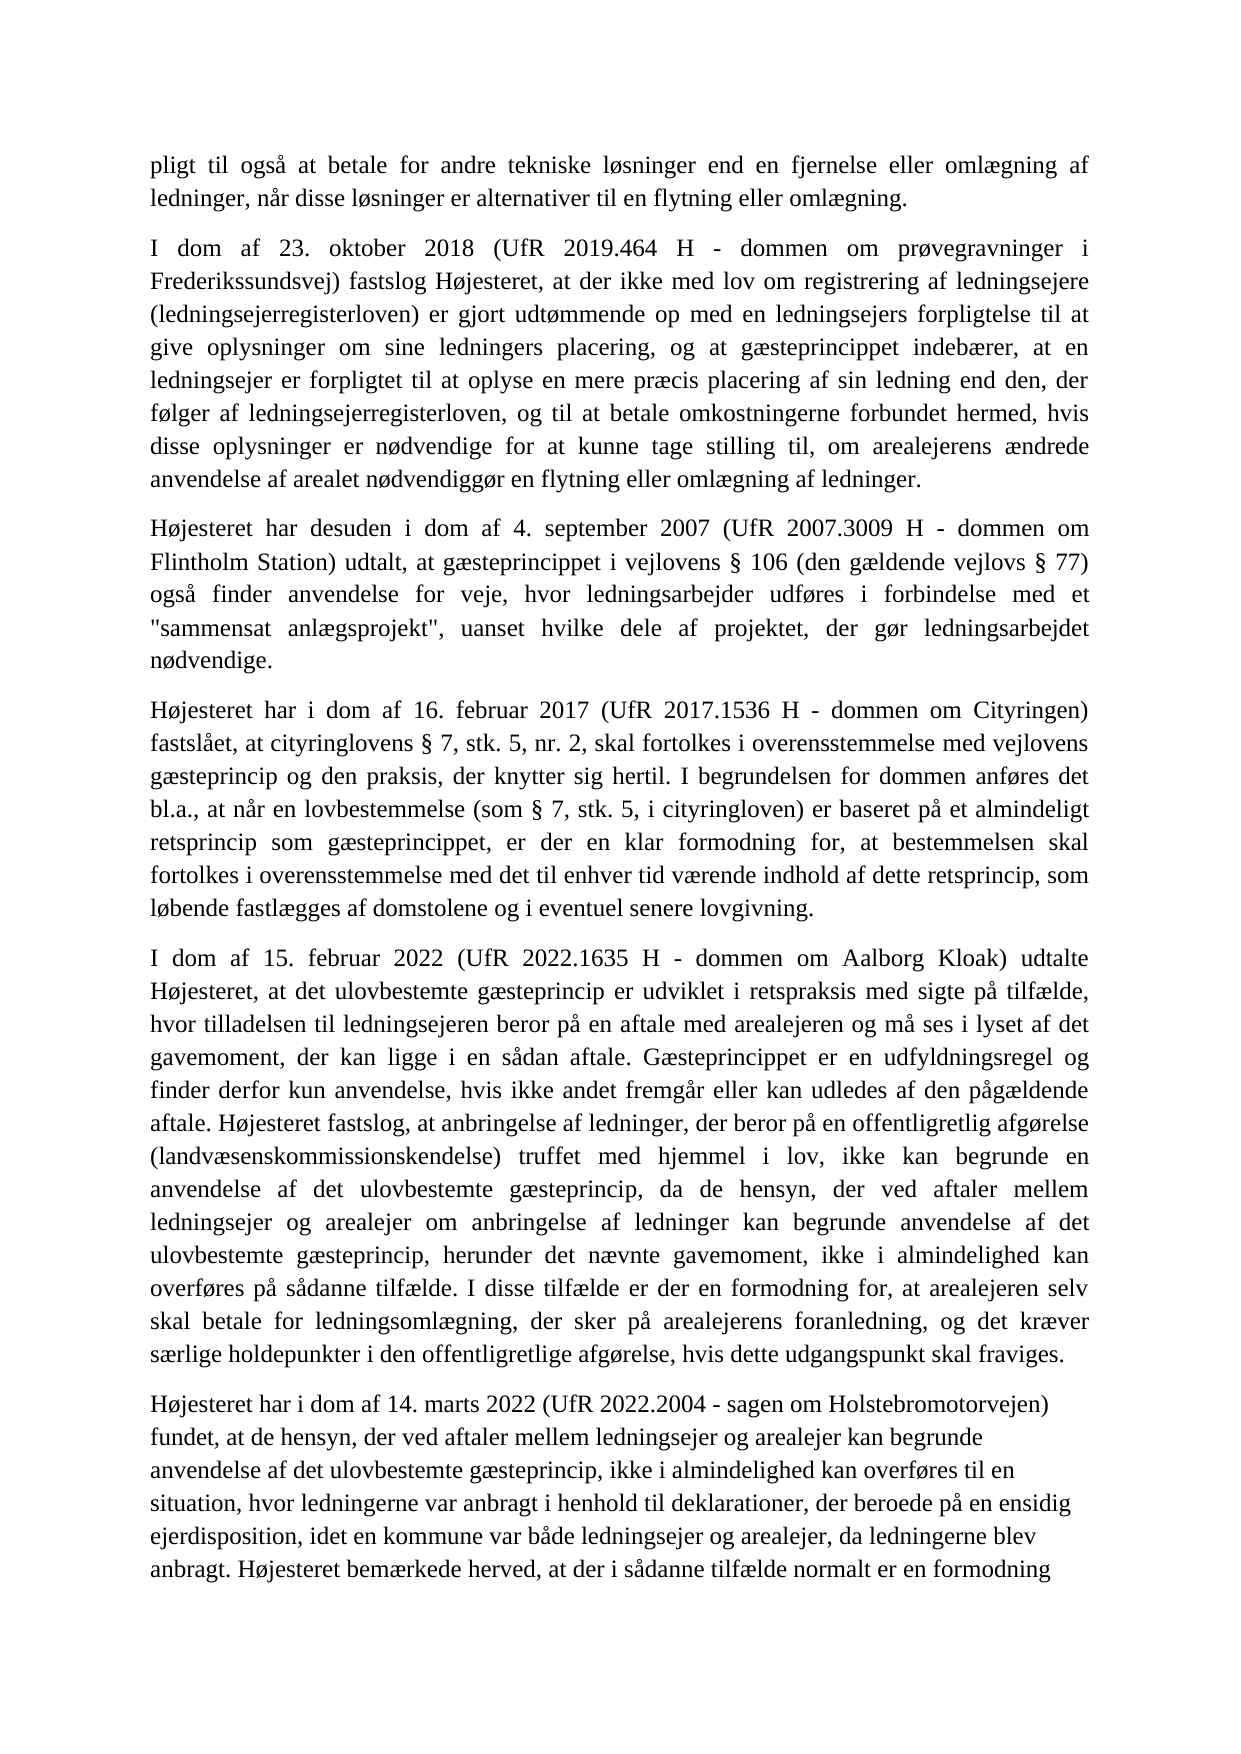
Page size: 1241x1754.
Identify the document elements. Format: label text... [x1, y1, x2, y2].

text I dom af 23. oktober 2018 (UfR 2019.464 H - dommen om prøvegravninger i Frederikssundsvej) fastslog Højesteret, at der ikke med lov om registrering af ledningsejere (ledningsejerregisterloven) er gjort udtømmende op med en ledningsejers forpligtelse til at give oplysninger om sine ledningers placering, og at gæsteprincippet indebærer, at en ledningsejer er forpligtet til at oplyse en mere præcis placering af sin ledning end den, der følger af ledningsejerregisterloven, og til at betale omkostningerne forbundet hermed, hvis disse oplysninger er nødvendige for at kunne tage stilling til, om arealejerens ændrede anvendelse af arealet nødvendiggør en flytning eller omlægning af ledninger. [150, 233, 1090, 493]
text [150, 150, 1090, 212]
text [150, 1389, 1090, 1583]
text Højesteret har i dom af 16. februar 2017 (UfR 2017.1536 H - dommen om Cityringen) fastslået, at cityringlovens § 7, stk. 5, nr. 2, skal fortolkes i overensstemmelse med vejlovens gæsteprincip og den praksis, der knytter sig hertil. I begrundelsen for dommen anføres det bl.a., at når en lovbestemmelse (som § 7, stk. 5, i cityringloven) er baseret på et almindeligt retsprincip som gæsteprincippet, er der en klar formodning for, at bestemmelsen skal fortolkes i overensstemmelse med det til enhver tid værende indhold af dette retsprincip, som løbende fastlægges af domstolene og i eventuel senere lovgivning. [150, 695, 1090, 922]
text I dom af 15. februar 2022 (UfR 2022.1635 H - dommen om Aalborg Kloak) udtalte Højesteret, at det ulovbestemte gæsteprincip er udviklet i retspraksis med sigte på tilfælde, hvor tilladelsen til ledningsejeren beror på en aftale med arealejeren og må ses i lyset af det gavemoment, der kan ligge i en sådan aftale. Gæsteprincippet er en udfyldningsregel og finder derfor kun anvendelse, hvis ikke andet fremgår eller kan udledes af den pågældende aftale. Højesteret fastslog, at anbringelse af ledninger, der beror på en offentligretlig afgørelse (landvæsenskommissionskendelse) truffet med hjemmel i lov, ikke kan begrunde en anvendelse af det ulovbestemte gæsteprincip, da de hensyn, der ved aftaler mellem ledningsejer og arealejer om anbringelse af ledninger kan begrunde anvendelse af det ulovbestemte gæsteprincip, herunder det nævnte gavemoment, ikke i almindelighed kan overføres på sådanne tilfælde. I disse tilfælde er der en formodning for, at arealejeren selv skal betale for ledningsomlægning, der sker på arealejerens foranledning, og det kræver særlige holdepunkter i den offentligretlige afgørelse, hvis dette udgangspunkt skal fraviges. [150, 943, 1090, 1368]
text Højesteret har desuden i dom af 4. september 2007 (UfR 2007.3009 H - dommen om Flintholm Station) udtalt, at gæsteprincippet i vejlovens § 106 (den gældende vejlovs § 77) også finder anvendelse for veje, hvor ledningsarbejder udføres i forbindelse med et "sammensat anlægsprojekt", uanset hvilke dele af projektet, der gør ledningsarbejdet nødvendige. [150, 513, 1090, 674]
